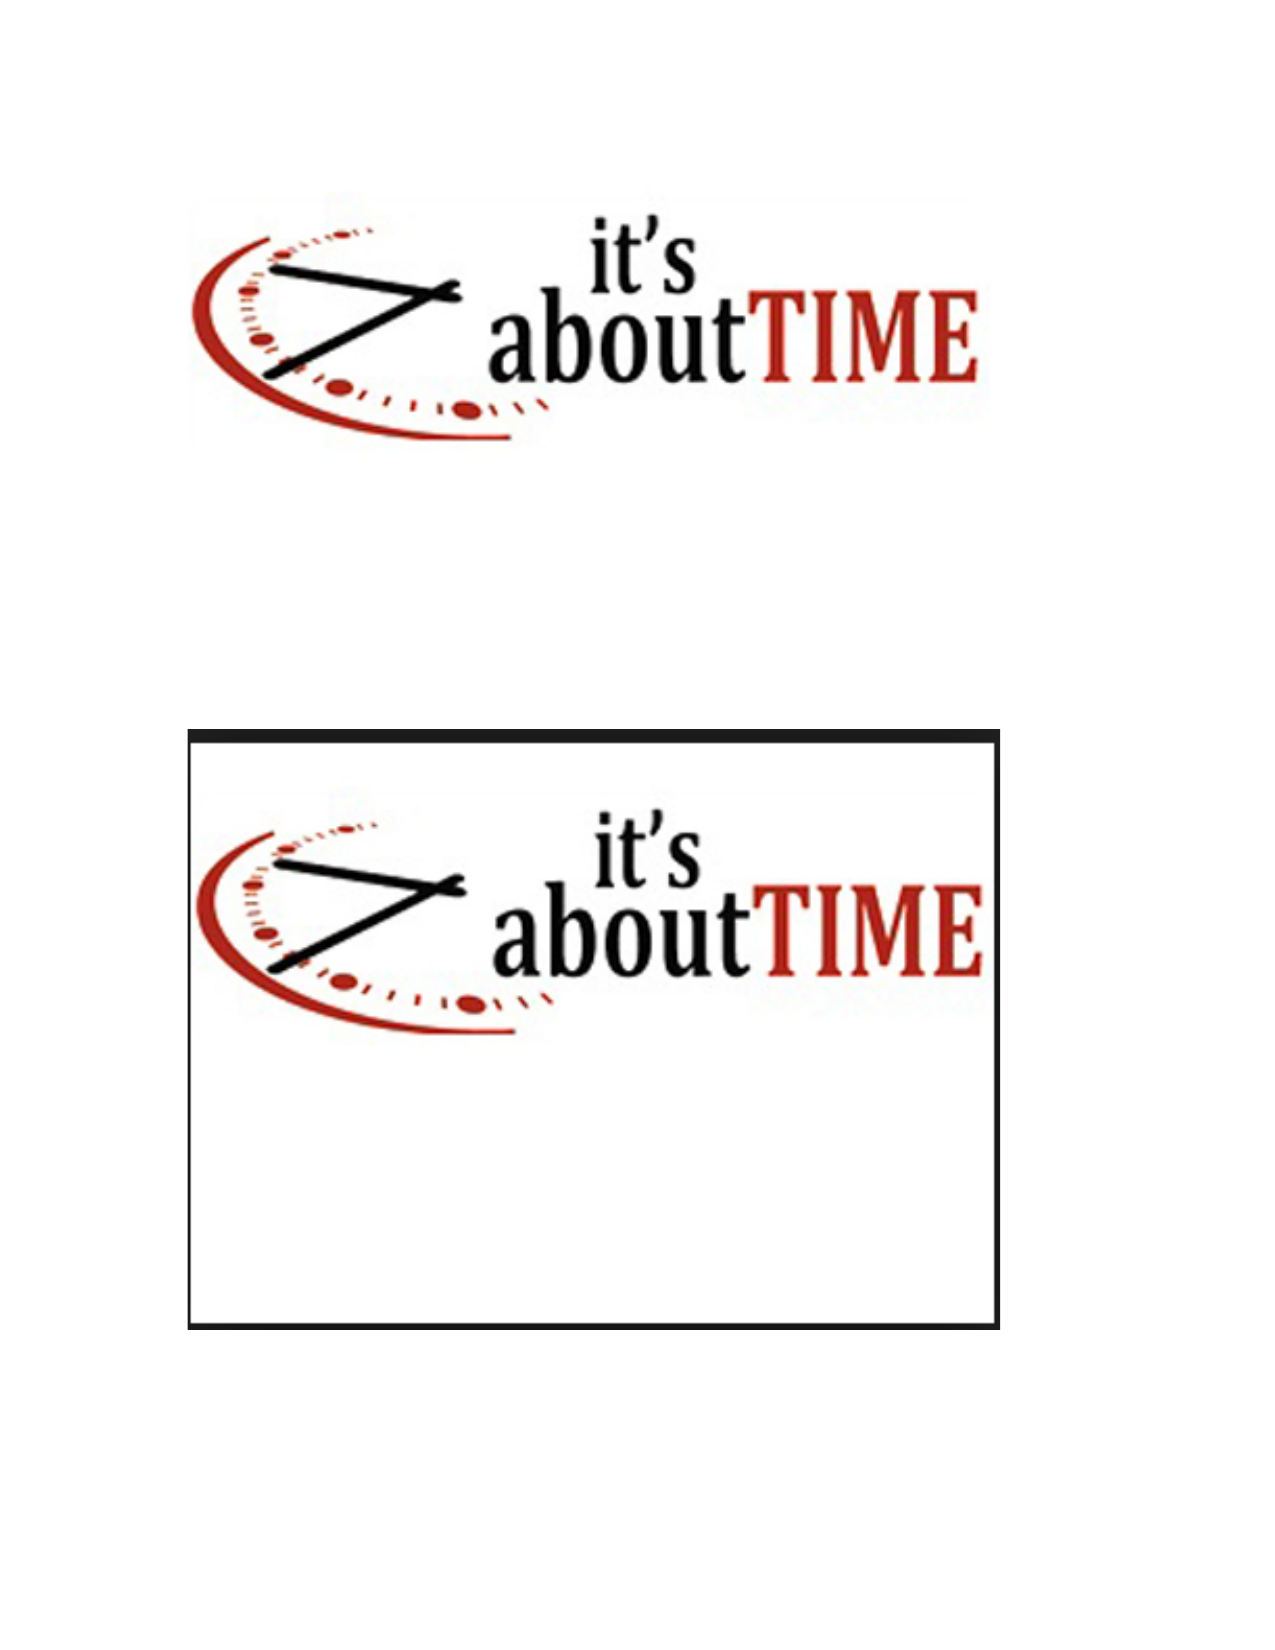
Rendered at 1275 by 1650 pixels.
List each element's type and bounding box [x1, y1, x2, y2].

picture [187, 150, 1001, 1330]
